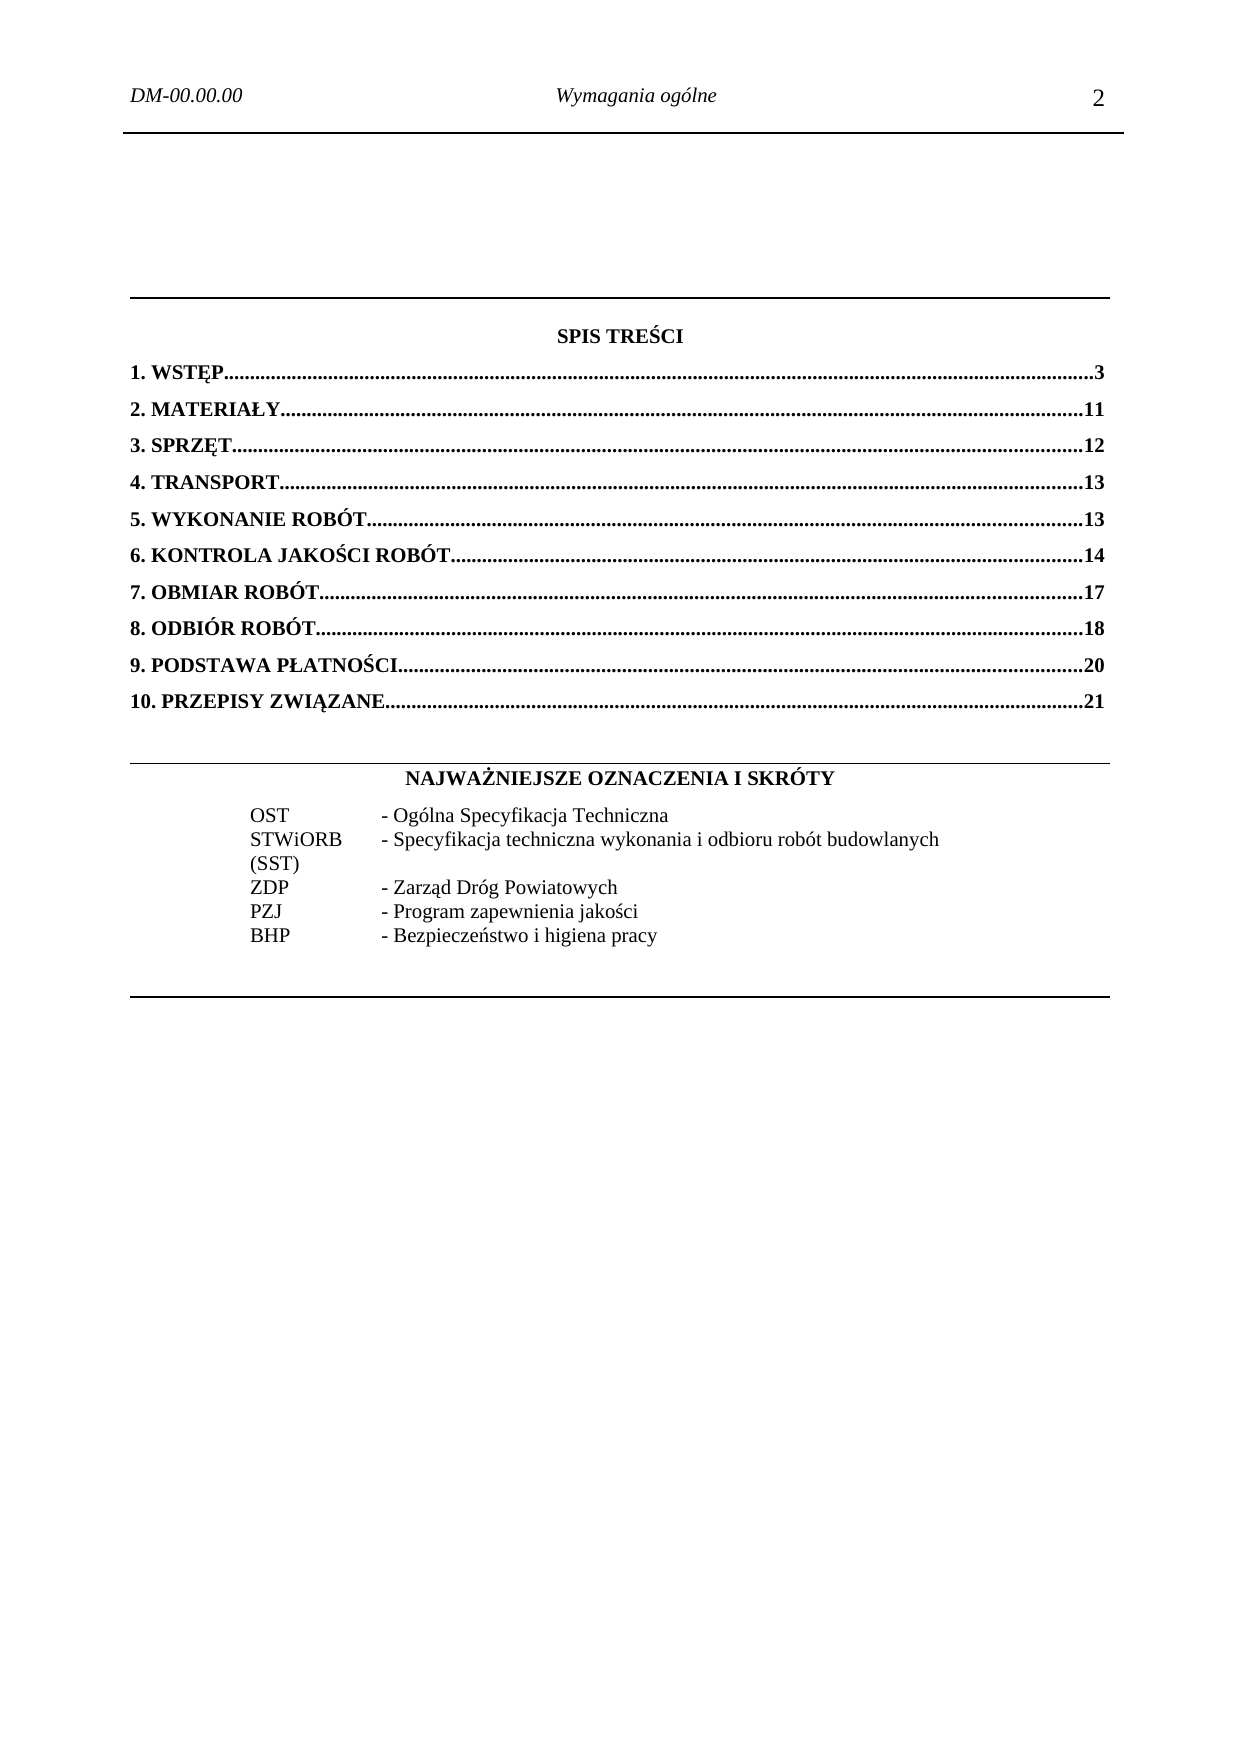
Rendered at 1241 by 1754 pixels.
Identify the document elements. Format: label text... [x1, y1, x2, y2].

table_header OST [243, 803, 374, 827]
text 10. PRZEPISY ZWIĄZANE 21 [130, 689, 1110, 713]
table_cell - Program zapewnienia jakości [374, 899, 1030, 923]
text 2. MATERIAŁY 11 [130, 397, 1110, 421]
text 7. OBMIAR ROBÓT 17 [130, 580, 1110, 604]
table_cell STWiORB (SST) [243, 827, 374, 875]
text 1. WSTĘP 3 [130, 360, 1110, 384]
table_cell PZJ [243, 899, 374, 923]
table_header - Ogólna Specyfikacja Techniczna [374, 803, 1030, 827]
table_cell ZDP [243, 875, 374, 899]
table_cell - Specyfikacja techniczna wykonania i odbioru robót budowlanych [374, 827, 1030, 875]
text NAJWAŻNIEJSZE OZNACZENIA I SKRÓTY [130, 764, 1110, 790]
table_cell BHP [243, 923, 374, 947]
text 9. PODSTAWA PŁATNOŚCI 20 [130, 653, 1110, 677]
text 4. TRANSPORT 13 [130, 470, 1110, 494]
table_cell - Zarząd Dróg Powiatowych [374, 875, 1030, 899]
text 3. SPRZĘT 12 [130, 433, 1110, 457]
text 8. ODBIÓR ROBÓT 18 [130, 616, 1110, 640]
text SPIS TREŚCI [130, 324, 1110, 348]
table_cell - Bezpieczeństwo i higiena pracy [374, 923, 1030, 947]
text 6. KONTROLA JAKOŚCI ROBÓT 14 [130, 543, 1110, 567]
text 5. WYKONANIE ROBÓT 13 [130, 507, 1110, 531]
